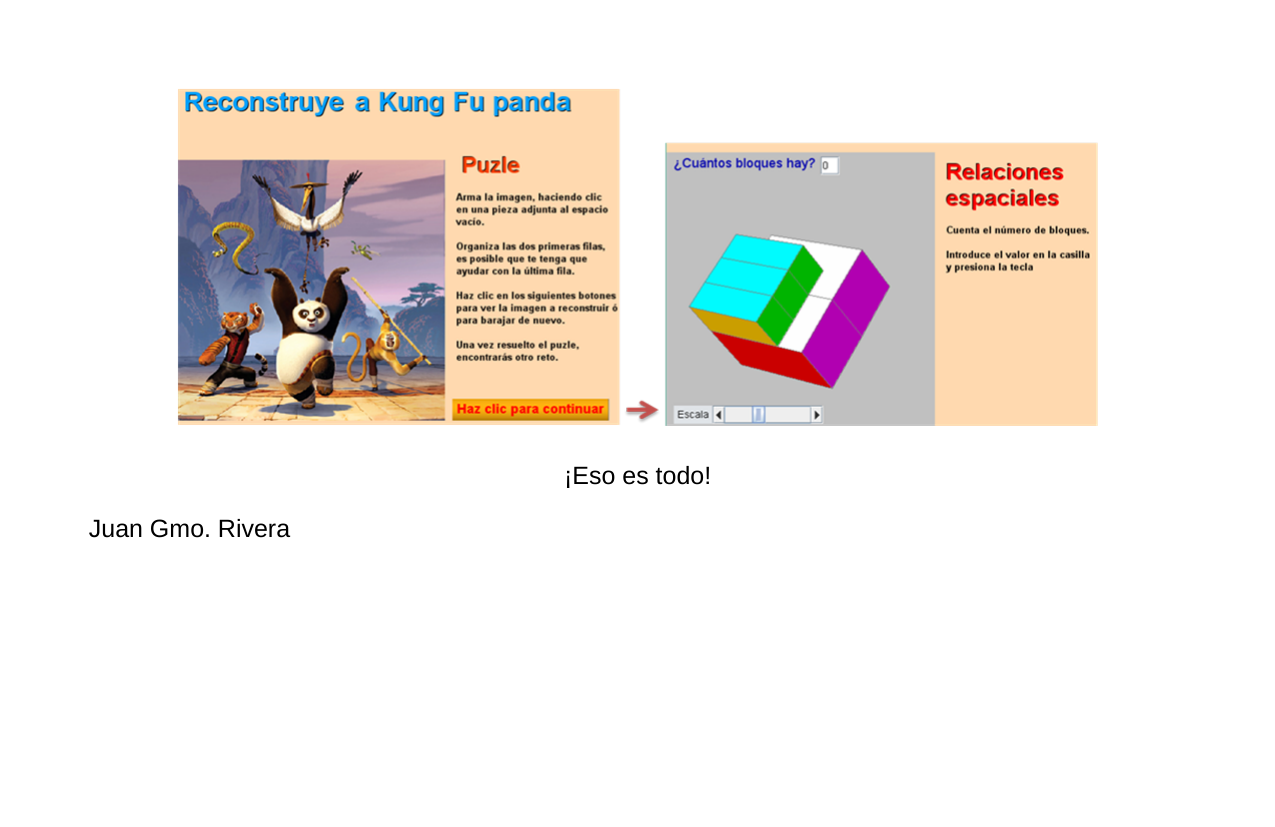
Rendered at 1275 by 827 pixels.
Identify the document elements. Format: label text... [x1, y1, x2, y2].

text Juan Gmo. Rivera [89, 514, 1186, 543]
text ¡Eso es todo! [89, 461, 1186, 489]
picture [176, 88, 1099, 426]
